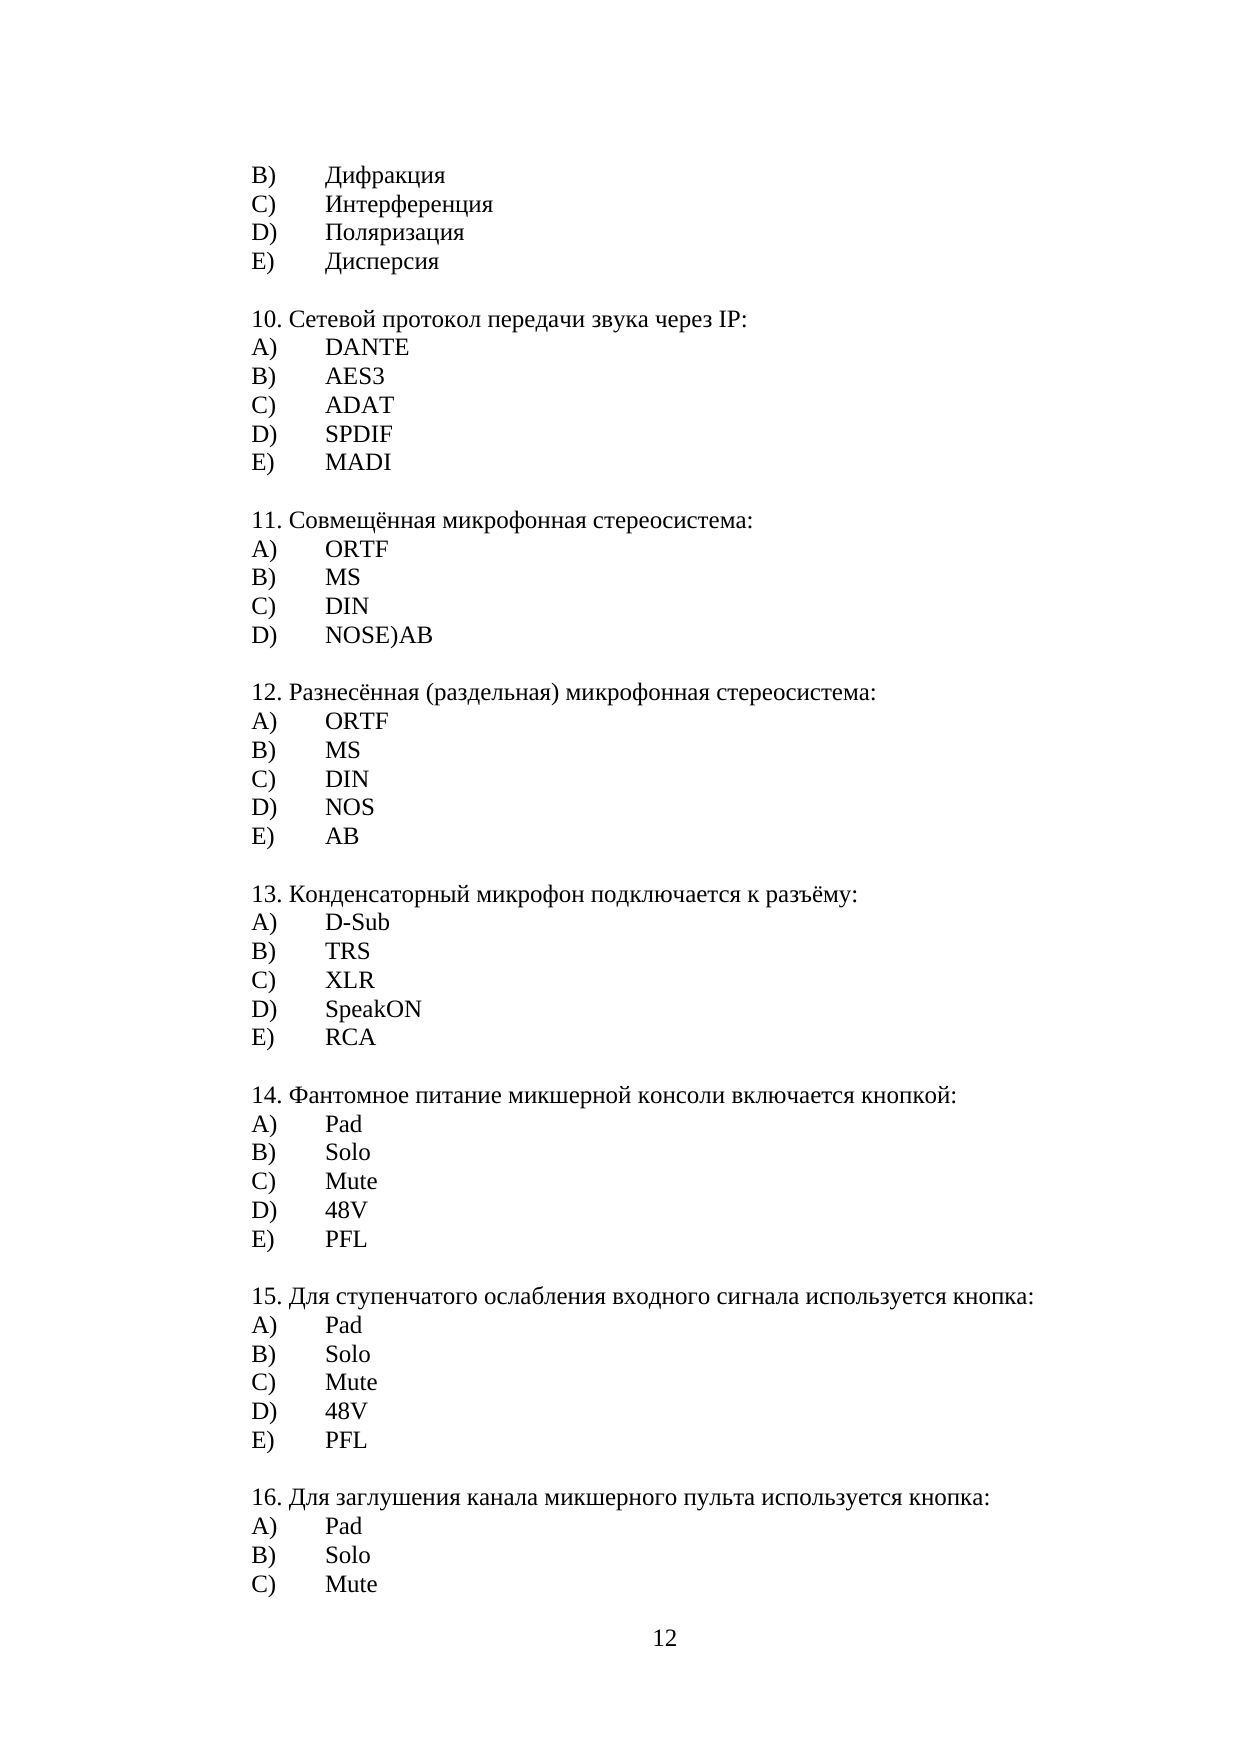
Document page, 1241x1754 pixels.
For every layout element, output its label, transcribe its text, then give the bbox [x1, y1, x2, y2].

list C) XLR [192, 965, 1152, 994]
list B) Solo [192, 1339, 1152, 1367]
list A) ORTF [192, 534, 1152, 562]
list 13. Конденсаторный микрофон подключается к разъёму: [192, 879, 1152, 907]
list B) Дифракция [192, 160, 1152, 189]
list C) Интерференция [192, 189, 1152, 217]
list E) PFL [192, 1224, 1152, 1252]
list B) MS [192, 735, 1152, 764]
list 16. Для заглушения канала микшерного пульта используется кнопка: [192, 1482, 1152, 1511]
list 10. Сетевой протокол передачи звука через IP: [192, 304, 1152, 332]
list 12. Разнесённая (раздельная) микрофонная стереосистема: [192, 677, 1152, 706]
list D) 48V [192, 1195, 1152, 1224]
list D) NOSE) AB [192, 620, 1152, 649]
list A) Pad [192, 1511, 1152, 1540]
list C) Mute [192, 1367, 1152, 1396]
list C) Mute [192, 1569, 1152, 1597]
list E) AB [192, 821, 1152, 850]
list A) Pad [192, 1109, 1152, 1137]
list E) PFL [192, 1425, 1152, 1454]
list A) ORTF [192, 706, 1152, 735]
list C) ADAT [192, 390, 1152, 419]
list C) DIN [192, 764, 1152, 792]
list D) SpeakON [192, 994, 1152, 1022]
list D) 48V [192, 1396, 1152, 1425]
list A) DANTE [192, 332, 1152, 361]
list 11. Совмещённая микрофонная стереосистема: [192, 505, 1152, 534]
list D) Поляризация [192, 217, 1152, 246]
list B) Solo [192, 1540, 1152, 1569]
list B) TRS [192, 936, 1152, 965]
list A) Pad [192, 1310, 1152, 1339]
list B) Solo [192, 1137, 1152, 1166]
list D) NOS [192, 792, 1152, 821]
list B) MS [192, 562, 1152, 591]
list 14. Фантомное питание микшерной консоли включается кнопкой: [192, 1080, 1152, 1109]
list A) D-Sub [192, 907, 1152, 936]
list E) Дисперсия [192, 246, 1152, 275]
list B) AES3 [192, 361, 1152, 390]
list C) Mute [192, 1166, 1152, 1195]
list E) MADI [192, 447, 1152, 476]
list D) SPDIF [192, 419, 1152, 447]
list E) RCA [192, 1022, 1152, 1051]
list 15. Для ступенчатого ослабления входного сигнала используется кнопка: [192, 1281, 1152, 1310]
list C) DIN [192, 591, 1152, 620]
